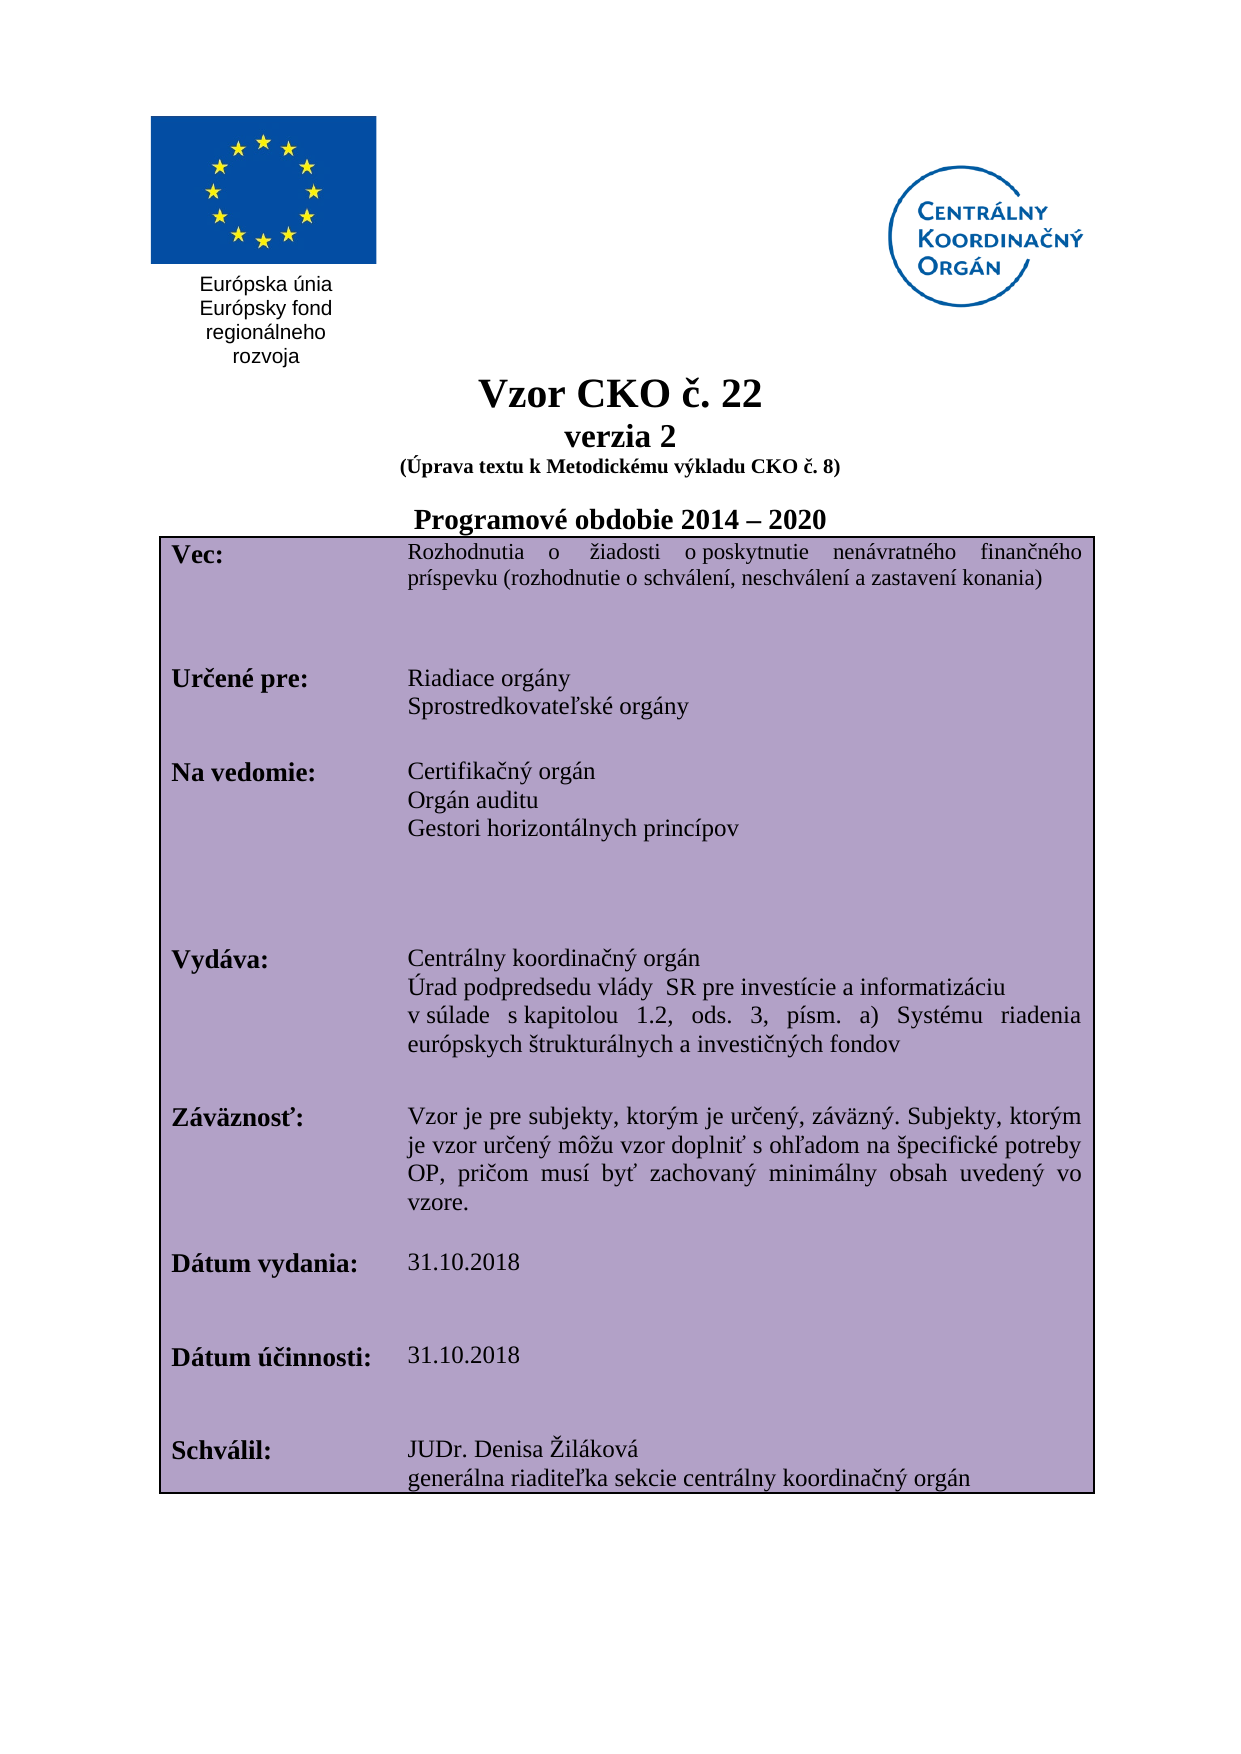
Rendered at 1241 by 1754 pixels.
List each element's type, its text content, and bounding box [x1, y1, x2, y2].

table_cell Dátum vydania: [161, 1247, 396, 1341]
table_cell [396, 1341, 1093, 1434]
table_cell Schválil: [161, 1434, 396, 1492]
table_cell [396, 1101, 1093, 1247]
table_cell Dátum účinnosti: [161, 1341, 396, 1434]
picture [884, 162, 1084, 306]
table_cell Vydáva: [161, 943, 396, 1101]
table_header Rozhodnutia o žiadosti o poskytnutie nenávratného finančného príspevku (rozhodnutie o schválení, neschválení a zastavení konania) [396, 538, 1093, 663]
text rozvoja [148, 344, 384, 368]
table_cell [396, 1247, 1093, 1341]
text Európska únia [148, 272, 384, 296]
table_cell Určené pre: [161, 663, 396, 756]
table_cell Na vedomie: [161, 756, 396, 943]
text Európsky fond regionálneho [148, 296, 384, 344]
text Programové obdobie 2014 – 2020 [148, 502, 1093, 536]
table_cell JUDr. Denisa Žiláková generálna riaditeľka sekcie centrálny koordinačný orgán [396, 1434, 1093, 1492]
text Vzor CKO č. [148, 368, 1093, 416]
table_cell Záväznosť: [161, 1101, 396, 1247]
text verzia [148, 416, 1093, 454]
text (Úprava textu k Metodickému výkladu CKO č. 8) [148, 454, 1093, 478]
table_header Vec: [161, 538, 396, 663]
table_cell Certifikačný orgán Orgán auditu Gestori horizontálnych princípov [396, 756, 1093, 943]
table_cell Riadiace orgány Sprostredkovateľské orgány [396, 663, 1093, 756]
table_cell Centrálny koordinačný orgán Úrad podpredsedu vlády SR pre investície a informatizáciu v súlade s kapitolou 1.2, ods. 3, písm. a) Systému riadenia európskych štrukturálnych a investičných fondov [396, 943, 1093, 1101]
